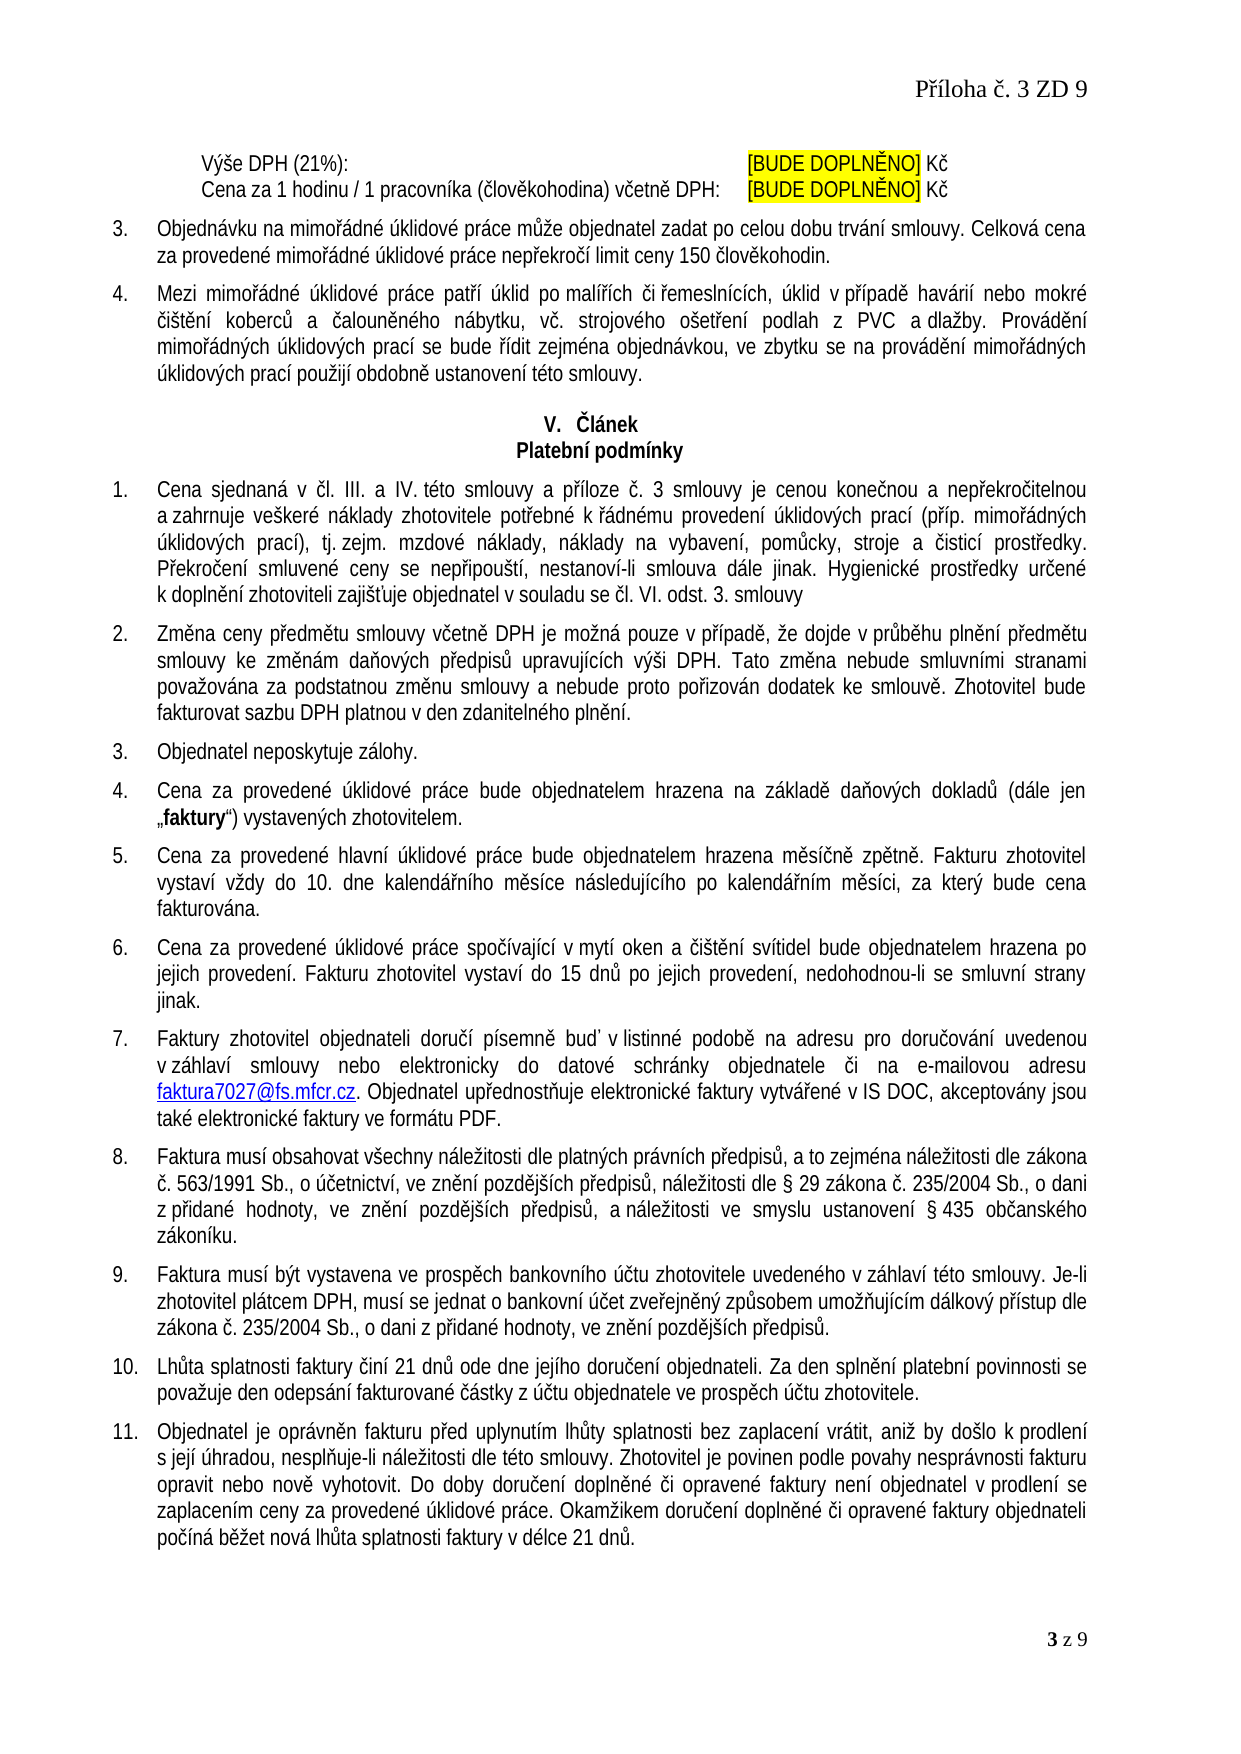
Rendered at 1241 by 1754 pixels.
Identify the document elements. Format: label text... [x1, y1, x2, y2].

list Faktura musí obsahovat všechny náležitosti dle platných právních předpisů, a to zejména náležitosti dle zákona č. 563/1991 Sb., o účetnictví, ve znění pozdějších předpisů, náležitosti dle § 29 zákona č. 235/2004 Sb., o dani z přidané hodnoty, ve znění pozdějších předpisů, a náležitosti ve smyslu ustanovení § 435 občanského zákoníku. [112, 1143, 1087, 1249]
text Výše DPH (21%): [BUDE DOPLNĚNO] Kč [921, 150, 1087, 176]
text Platební podmínky [112, 437, 1087, 463]
list Cena sjednaná v čl. III. a IV. této smlouvy a příloze č. 3 smlouvy je cenou konečnou a nepřekročitelnou a zahrnuje veškeré náklady zhotovitele potřebné k řádnému provedení úklidových prací (příp. mimořádných úklidových prací), tj. zejm. mzdové náklady, náklady na vybavení, pomůcky, stroje a čisticí prostředky. Překročení smluvené ceny se nepřipouští, nestanoví-li smlouva dále jinak. Hygienické prostředky určené k doplnění zhotoviteli zajišťuje objednatel v souladu se čl. VI. odst. 3. smlouvy [112, 476, 1087, 608]
list Objednatel je oprávněn fakturu před uplynutím lhůty splatnosti bez zaplacení vrátit, aniž by došlo k prodlení s její úhradou, nesplňuje-li náležitosti dle této smlouvy. Zhotovitel je povinen podle povahy nesprávnosti fakturu opravit nebo nově vyhotovit. Do doby doručení doplněné či opravené faktury není objednatel v prodlení se zaplacením ceny za provedené úklidové práce. Okamžikem doručení doplněné či opravené faktury objednateli počíná běžet nová lhůta splatnosti faktury v délce 21 dnů. [112, 1418, 1087, 1550]
list Cena za provedené úklidové práce spočívající v mytí oken a čištění svítidel bude objednatelem hrazena po jejich provedení. Fakturu zhotovitel vystaví do 15 dnů po jejich provedení, nedohodnou-li se smluvní strany jinak. [112, 934, 1087, 1013]
list Změna ceny předmětu smlouvy včetně DPH je možná pouze v případě, že dojde v průběhu plnění předmětu smlouvy ke změnám daňových předpisů upravujících výši DPH. Tato změna nebude smluvními stranami považována za podstatnou změnu smlouvy a nebude proto pořizován dodatek ke smlouvě. Zhotovitel bude fakturovat sazbu DPH platnou v den zdanitelného plnění. [112, 620, 1087, 726]
list Článek [112, 411, 1087, 437]
list Faktury zhotovitel objednateli doručí písemně buď v listinné podobě na adresu pro doručování uvedenou v záhlaví smlouvy nebo elektronicky do datové schránky objednatele či na e-mailovou adresu faktura7027@fs.mfcr.cz. Objednatel upřednostňuje elektronické faktury vytvářené v IS DOC, akceptovány jsou také elektronické faktury ve formátu PDF. [112, 1025, 1087, 1131]
list Objednatel neposkytuje zálohy. [112, 738, 1087, 764]
list Cena za provedené úklidové práce bude objednatelem hrazena na základě daňových dokladů (dále jen „faktury“) vystavených zhotovitelem. [112, 777, 1087, 830]
text Výše DPH (21%): [BUDE DOPLNĚNO] Kč [157, 150, 748, 176]
list Objednávku na mimořádné úklidové práce může objednatel zadat po celou dobu trvání smlouvy. Celková cena za provedené mimořádné úklidové práce nepřekročí limit ceny 150 člověkohodin. [112, 215, 1087, 268]
list Mezi mimořádné úklidové práce patří úklid po malířích či řemeslnících, úklid v případě havárií nebo mokré čištění koberců a čalouněného nábytku, vč. strojového ošetření podlah z PVC a dlažby. Provádění mimořádných úklidových prací se bude řídit zejména objednávkou, ve zbytku se na provádění mimořádných úklidových prací použijí obdobně ustanovení této smlouvy. [112, 280, 1087, 386]
list Cena za provedené hlavní úklidové práce bude objednatelem hrazena měsíčně zpětně. Fakturu zhotovitel vystaví vždy do 10. dne kalendářního měsíce následujícího po kalendářním měsíci, za který bude cena fakturována. [112, 842, 1087, 921]
list Lhůta splatnosti faktury činí 21 dnů ode dne jejího doručení objednateli. Za den splnění platební povinnosti se považuje den odepsání fakturované částky z účtu objednatele ve prospěch účtu zhotovitele. [112, 1353, 1087, 1406]
text Cena za 1 hodinu / 1 pracovníka (člověkohodina) včetně DPH: [BUDE DOPLNĚNO] Kč [157, 176, 748, 203]
list Faktura musí být vystavena ve prospěch bankovního účtu zhotovitele uvedeného v záhlaví této smlouvy. Je-li zhotovitel plátcem DPH, musí se jednat o bankovní účet zveřejněný způsobem umožňujícím dálkový přístup dle zákona č. 235/2004 Sb., o dani z přidané hodnoty, ve znění pozdějších předpisů. [112, 1261, 1087, 1340]
